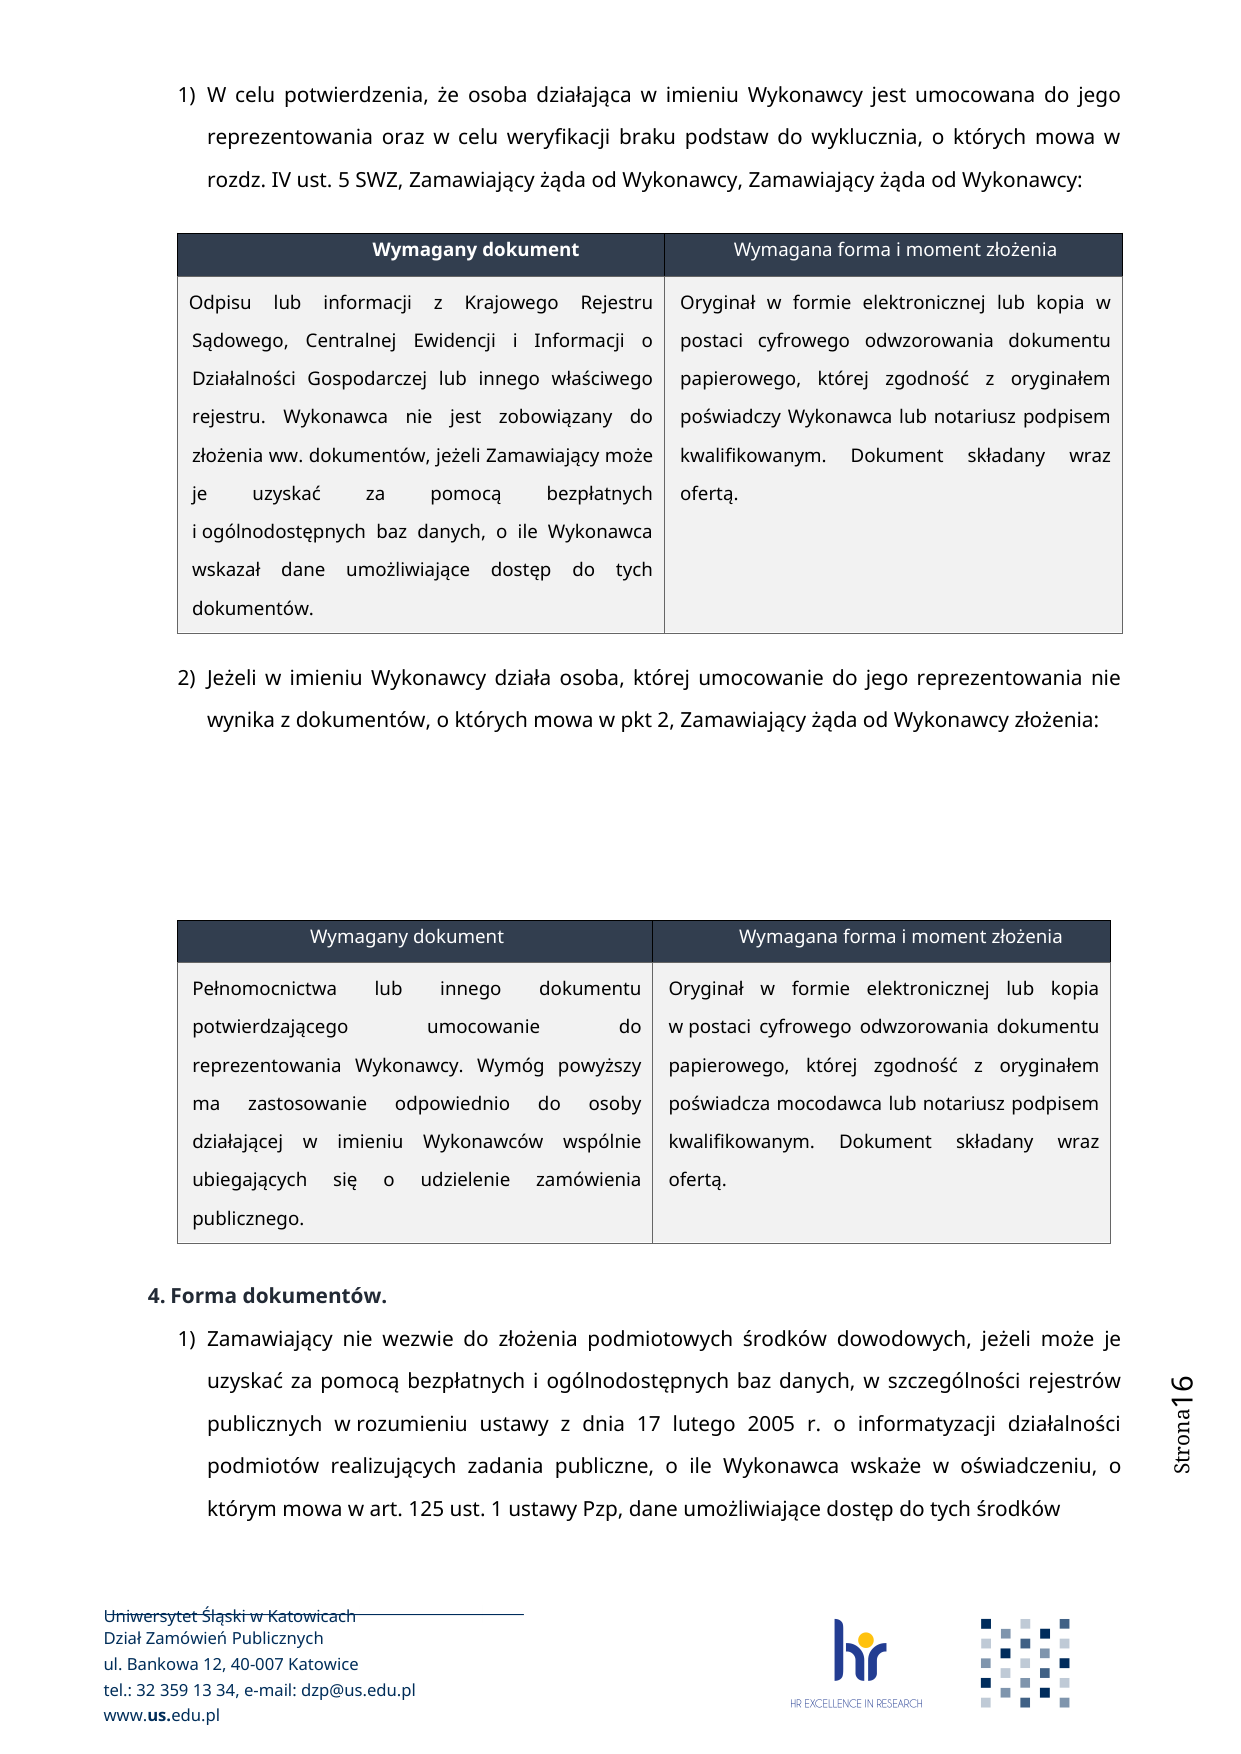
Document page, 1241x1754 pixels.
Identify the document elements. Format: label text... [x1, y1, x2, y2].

table_header Wymagana forma i moment złożenia [665, 234, 1122, 276]
list Zamawiający nie wezwie do złożenia podmiotowych środków dowodowych, jeżeli może je uzyskać za pomocą bezpłatnych i ogólnodostępnych baz danych, w szczególności rejestrów publicznych w rozumieniu ustawy z dnia 17 lutego 2005 r. o informatyzacji działalności podmiotów realizujących zadania publiczne, o ile Wykonawca wskaże w oświadczeniu, o którym mowa w art. 125 ust. 1 ustawy Pzp, dane umożliwiające dostęp do tych środków [177, 1324, 1122, 1522]
subtitle Forma dokumentów. [148, 1281, 1122, 1309]
table_header Wymagany dokument [178, 921, 652, 962]
picture [722, 1522, 1099, 1737]
table_cell Oryginał w formie elektronicznej lub kopia w postaci cyfrowego odwzorowania dokumentu papierowego, której zgodność z oryginałem poświadczy Wykonawca lub notariusz podpisem kwalifikowanym. Dokument składany wraz ofertą. [665, 277, 1122, 632]
table_cell Odpisu lub informacji z Krajowego Rejestru Sądowego, Centralnej Ewidencji i Informacji o Działalności Gospodarczej lub innego właściwego rejestru. Wykonawca nie jest zobowiązany do złożenia ww. dokumentów, jeżeli Zamawiający może je uzyskać za pomocą bezpłatnych i ogólnodostępnych baz danych, o ile Wykonawca wskazał dane umożliwiające dostęp do tych dokumentów. [178, 277, 664, 632]
table_cell Oryginał w formie elektronicznej lub kopia w postaci cyfrowego odwzorowania dokumentu papierowego, której zgodność z oryginałem poświadcza mocodawca lub notariusz podpisem kwalifikowanym. Dokument składany wraz ofertą. [653, 963, 1110, 1242]
subtitle Jeżeli w imieniu Wykonawcy działa osoba, której umocowanie do jego reprezentowania nie wynika z dokumentów, o których mowa w pkt 2, Zamawiający żąda od Wykonawcy złożenia: [177, 663, 1122, 734]
table_header Wymagana forma i moment złożenia [653, 921, 1110, 962]
subtitle W celu potwierdzenia, że osoba działająca w imieniu Wykonawcy jest umocowana do jego reprezentowania oraz w celu weryfikacji braku podstaw do wyklucznia, o których mowa w rozdz. IV ust. 5 SWZ, Zamawiający żąda od Wykonawcy, Zamawiający żąda od Wykonawcy: [177, 80, 1122, 193]
table_cell Pełnomocnictwa lub innego dokumentu potwierdzającego umocowanie do reprezentowania Wykonawcy. Wymóg powyższy ma zastosowanie odpowiednio do osoby działającej w imieniu Wykonawców wspólnie ubiegających się o udzielenie zamówienia publicznego. [178, 963, 652, 1242]
table_header Wymagany dokument [178, 234, 664, 276]
picture [0, 1605, 525, 1623]
